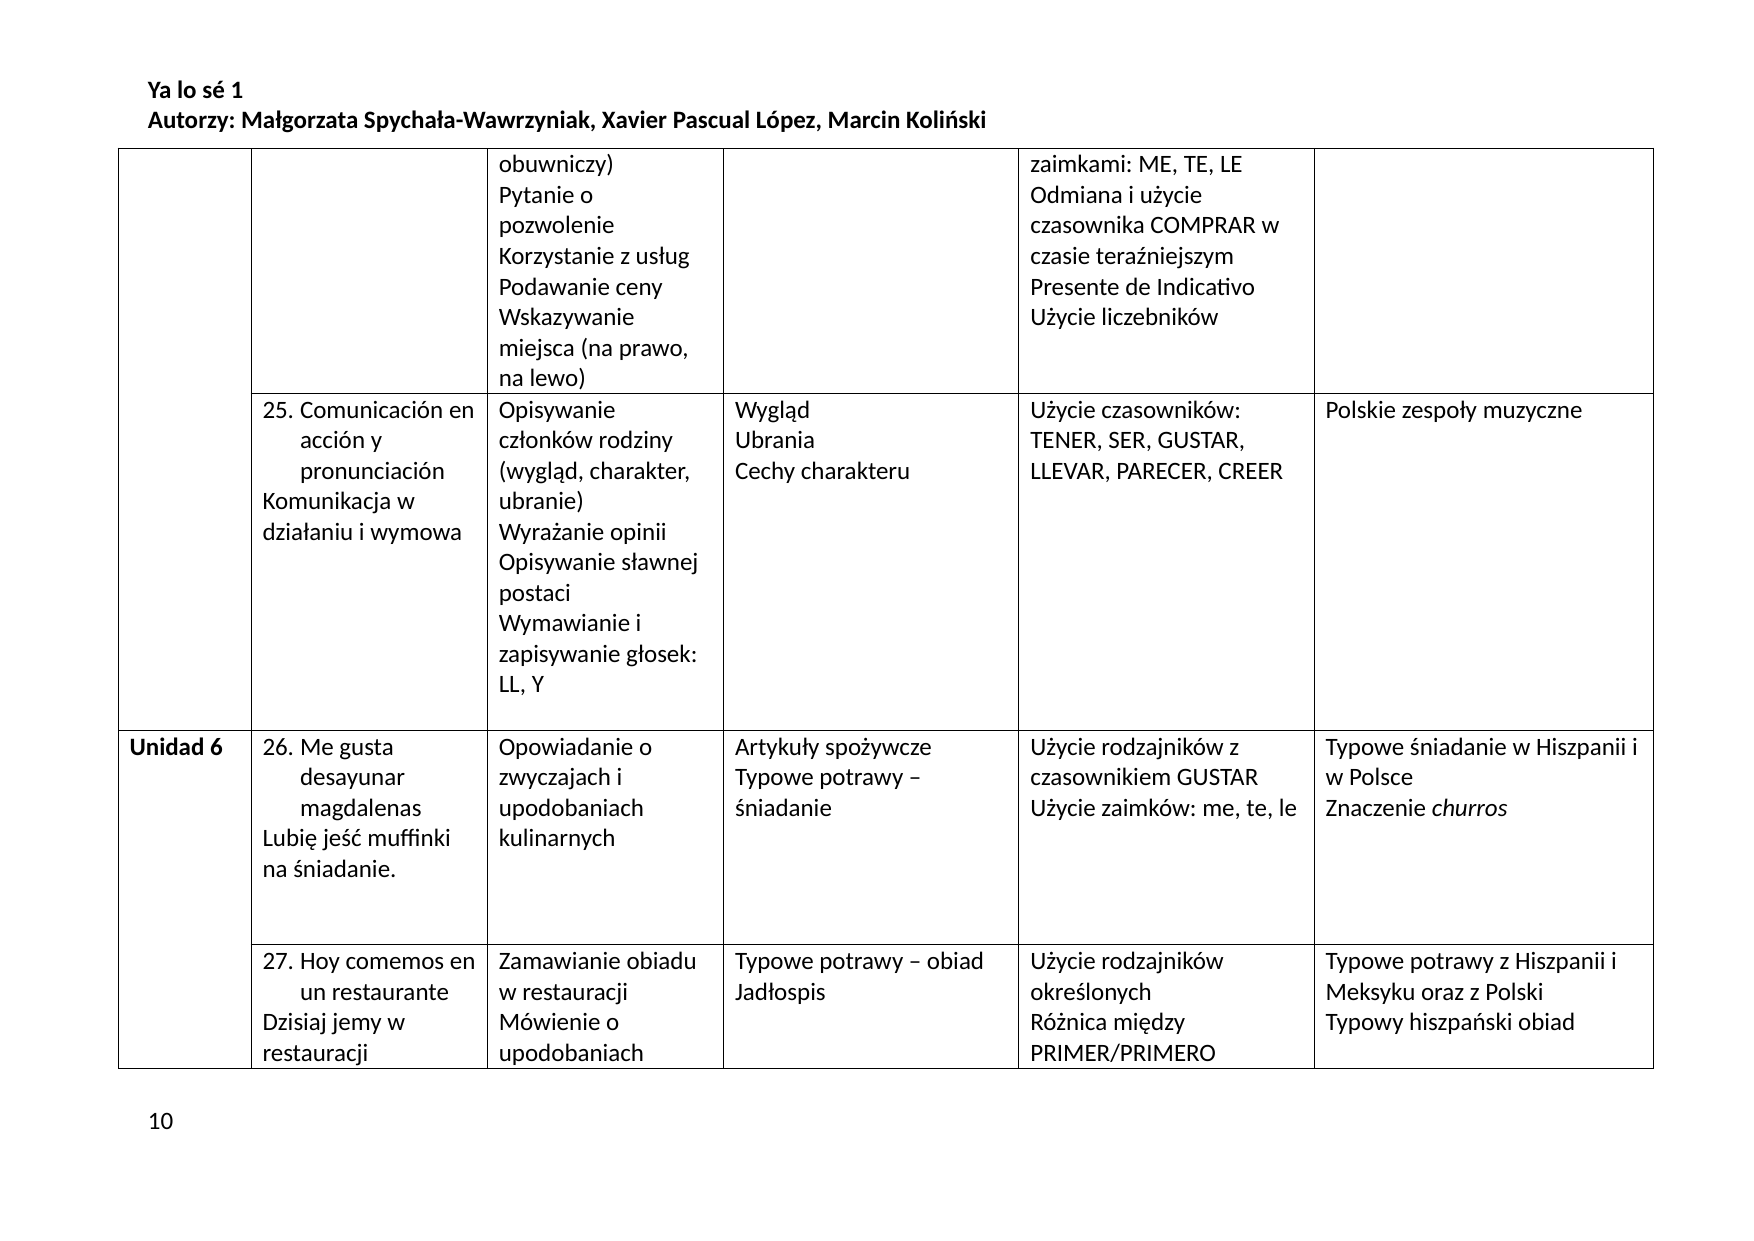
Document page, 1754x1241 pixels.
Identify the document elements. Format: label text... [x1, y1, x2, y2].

table_cell Wygląd Ubrania Cechy charakteru [724, 394, 1018, 729]
table_cell Comunicación en acción y pronunciación Komunikacja w działaniu i wymowa [252, 394, 487, 729]
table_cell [252, 149, 487, 393]
table_cell Użycie czasowników: TENER, SER, GUSTAR, LLEVAR, PARECER, CREER [1019, 394, 1314, 729]
table_cell Opisywanie członków rodziny (wygląd, charakter, ubranie) Wyrażanie opinii Opisywanie sławnej postaci Wymawianie i zapisywanie głosek: LL, Y [488, 394, 723, 729]
table_cell Me gusta desayunar magdalenas Lubię jeść muffinki na śniadanie. [252, 731, 487, 944]
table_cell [1019, 149, 1314, 393]
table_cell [488, 149, 723, 393]
table_cell Artykuły spożywcze Typowe potrawy – śniadanie [724, 731, 1018, 944]
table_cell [724, 149, 1018, 393]
table_cell Polskie zespoły muzyczne [1315, 394, 1653, 729]
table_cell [724, 945, 1018, 1067]
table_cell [1019, 945, 1314, 1067]
table_cell Typowe śniadanie w Hiszpanii i w Polsce Znaczenie churros [1315, 731, 1653, 944]
table_cell Opowiadanie o zwyczajach i upodobaniach kulinarnych [488, 731, 723, 944]
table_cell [1315, 945, 1653, 1067]
table_cell Użycie rodzajników z czasownikiem GUSTAR Użycie zaimków: me, te, le [1019, 731, 1314, 944]
table_cell Unidad 6 [119, 731, 251, 1067]
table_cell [252, 945, 487, 1067]
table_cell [488, 945, 723, 1067]
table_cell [1315, 149, 1653, 393]
